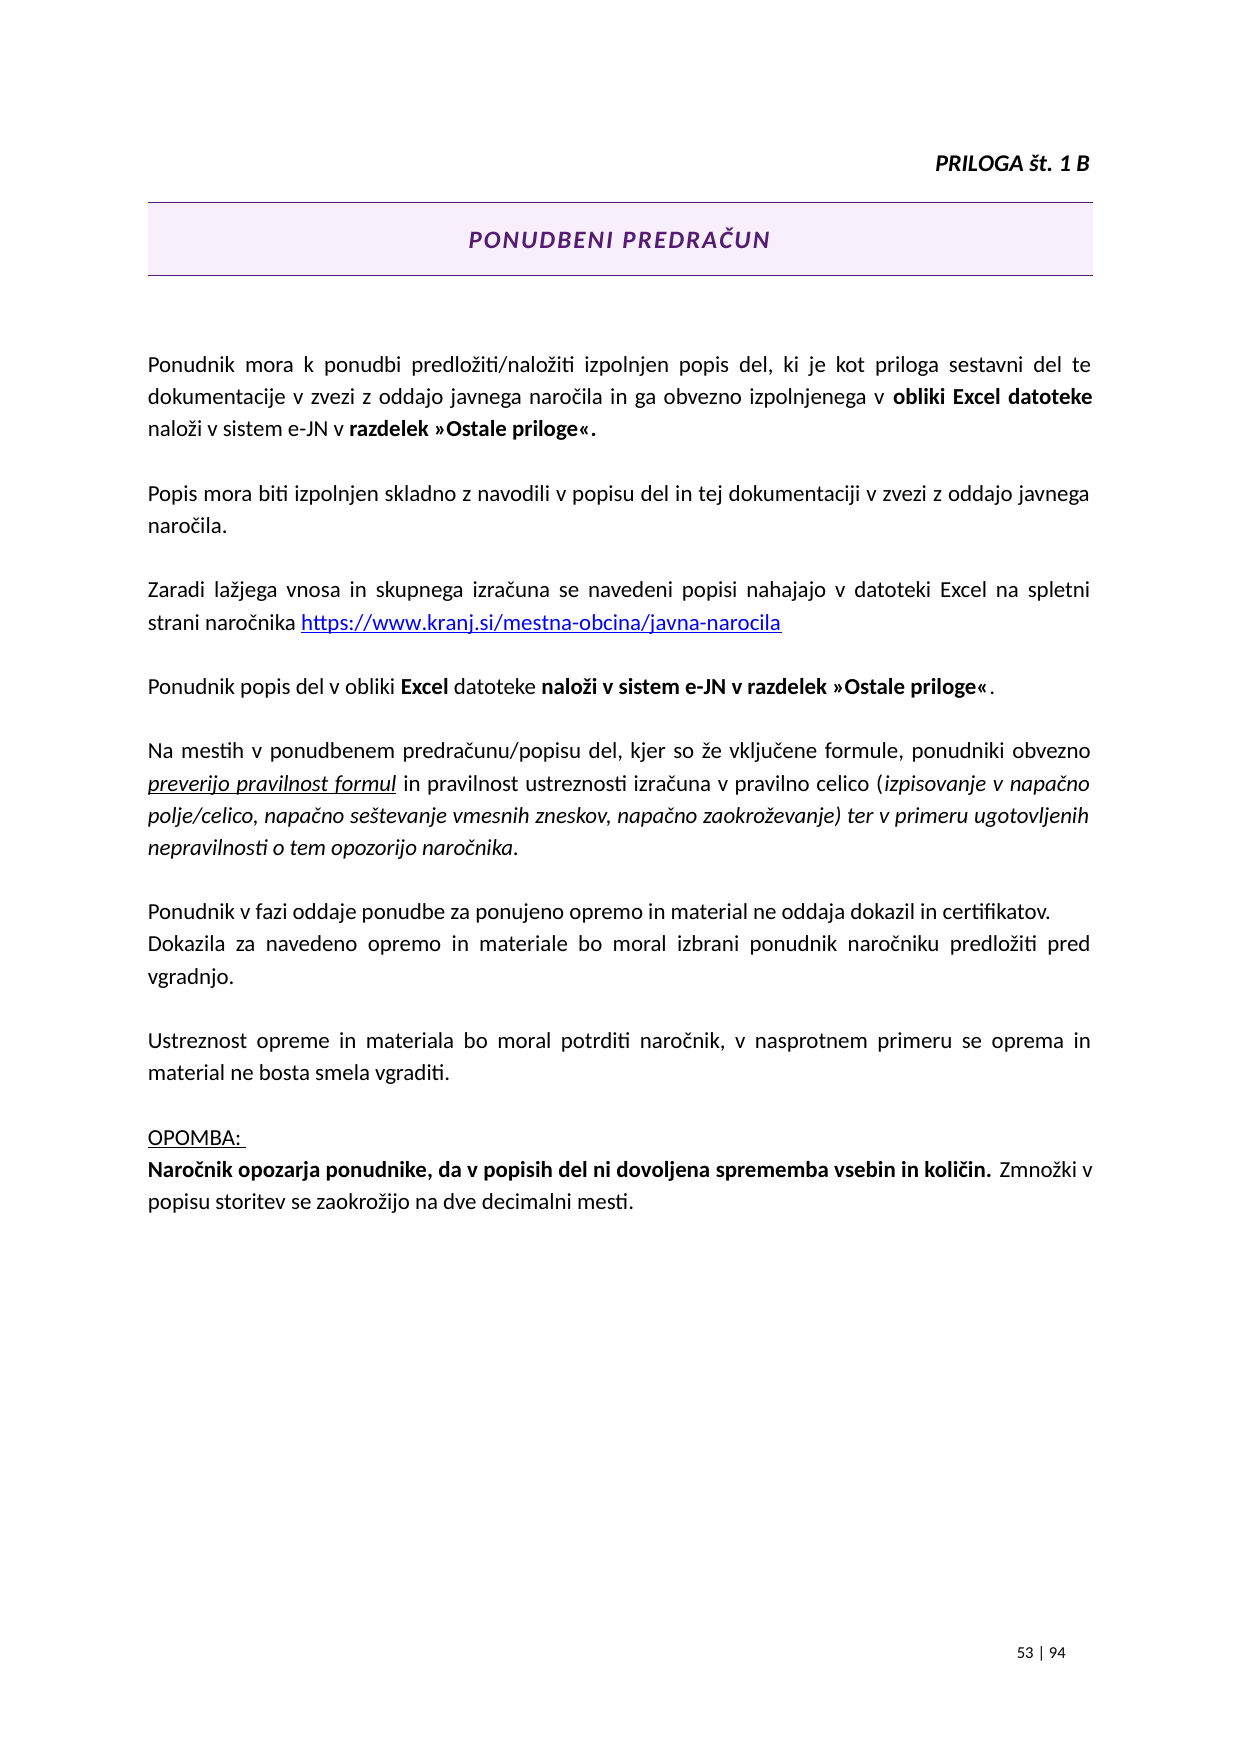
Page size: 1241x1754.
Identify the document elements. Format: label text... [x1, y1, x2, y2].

text Ponudnik v fazi oddaje ponudbe za ponujeno opremo in material ne oddaja dokazil in certifikatov. [148, 897, 1093, 925]
text PRILOGA št. 1 B [148, 148, 1092, 177]
text Na mestih v ponudbenem predračunu/popisu del, kjer so že vključene formule, ponudniki obvezno preverijo pravilnost formul in pravilnost ustreznosti izračuna v pravilno celico (izpisovanje v napačno polje/celico, napačno seštevanje vmesnih zneskov, napačno zaokroževanje) ter v primeru ugotovljenih nepravilnosti o tem opozorijo naročnika. [148, 736, 1093, 861]
text PONUDBENI PREDRAČUN [148, 203, 1093, 275]
text Ponudnik popis del v obliki Excel datoteke naloži v sistem e-JN v razdelek »Ostale priloge«. [148, 672, 1093, 700]
text Dokazila za navedeno opremo in materiale bo moral izbrani ponudnik naročniku predložiti pred vgradnjo. [148, 929, 1093, 990]
text Ustreznost opreme in materiala bo moral potrditi naročnik, v nasprotnem primeru se oprema in material ne bosta smela vgraditi. [148, 1026, 1093, 1086]
text Ponudnik mora k ponudbi predložiti/naložiti izpolnjen popis del, ki je kot priloga sestavni del te dokumentacije v zvezi z oddajo javnega naročila in ga obvezno izpolnjenega v obliki Excel datoteke naloži v sistem e-JN v razdelek »Ostale priloge«. [148, 350, 1093, 443]
text OPOMBA: [148, 1123, 1093, 1151]
text Popis mora biti izpolnjen skladno z navodili v popisu del in tej dokumentaciji v zvezi z oddajo javnega naročila. [148, 479, 1093, 539]
text Zaradi lažjega vnosa in skupnega izračuna se navedeni popisi nahajajo v datoteki Excel na spletni strani naročnika https://www.kranj.si/mestna-obcina/javna-narocila [148, 576, 1093, 636]
text Naročnik opozarja ponudnike, da v popisih del ni dovoljena sprememba vsebin in količin. Zmnožki v popisu storitev se zaokrožijo na dve decimalni mesti. [148, 1155, 1093, 1215]
